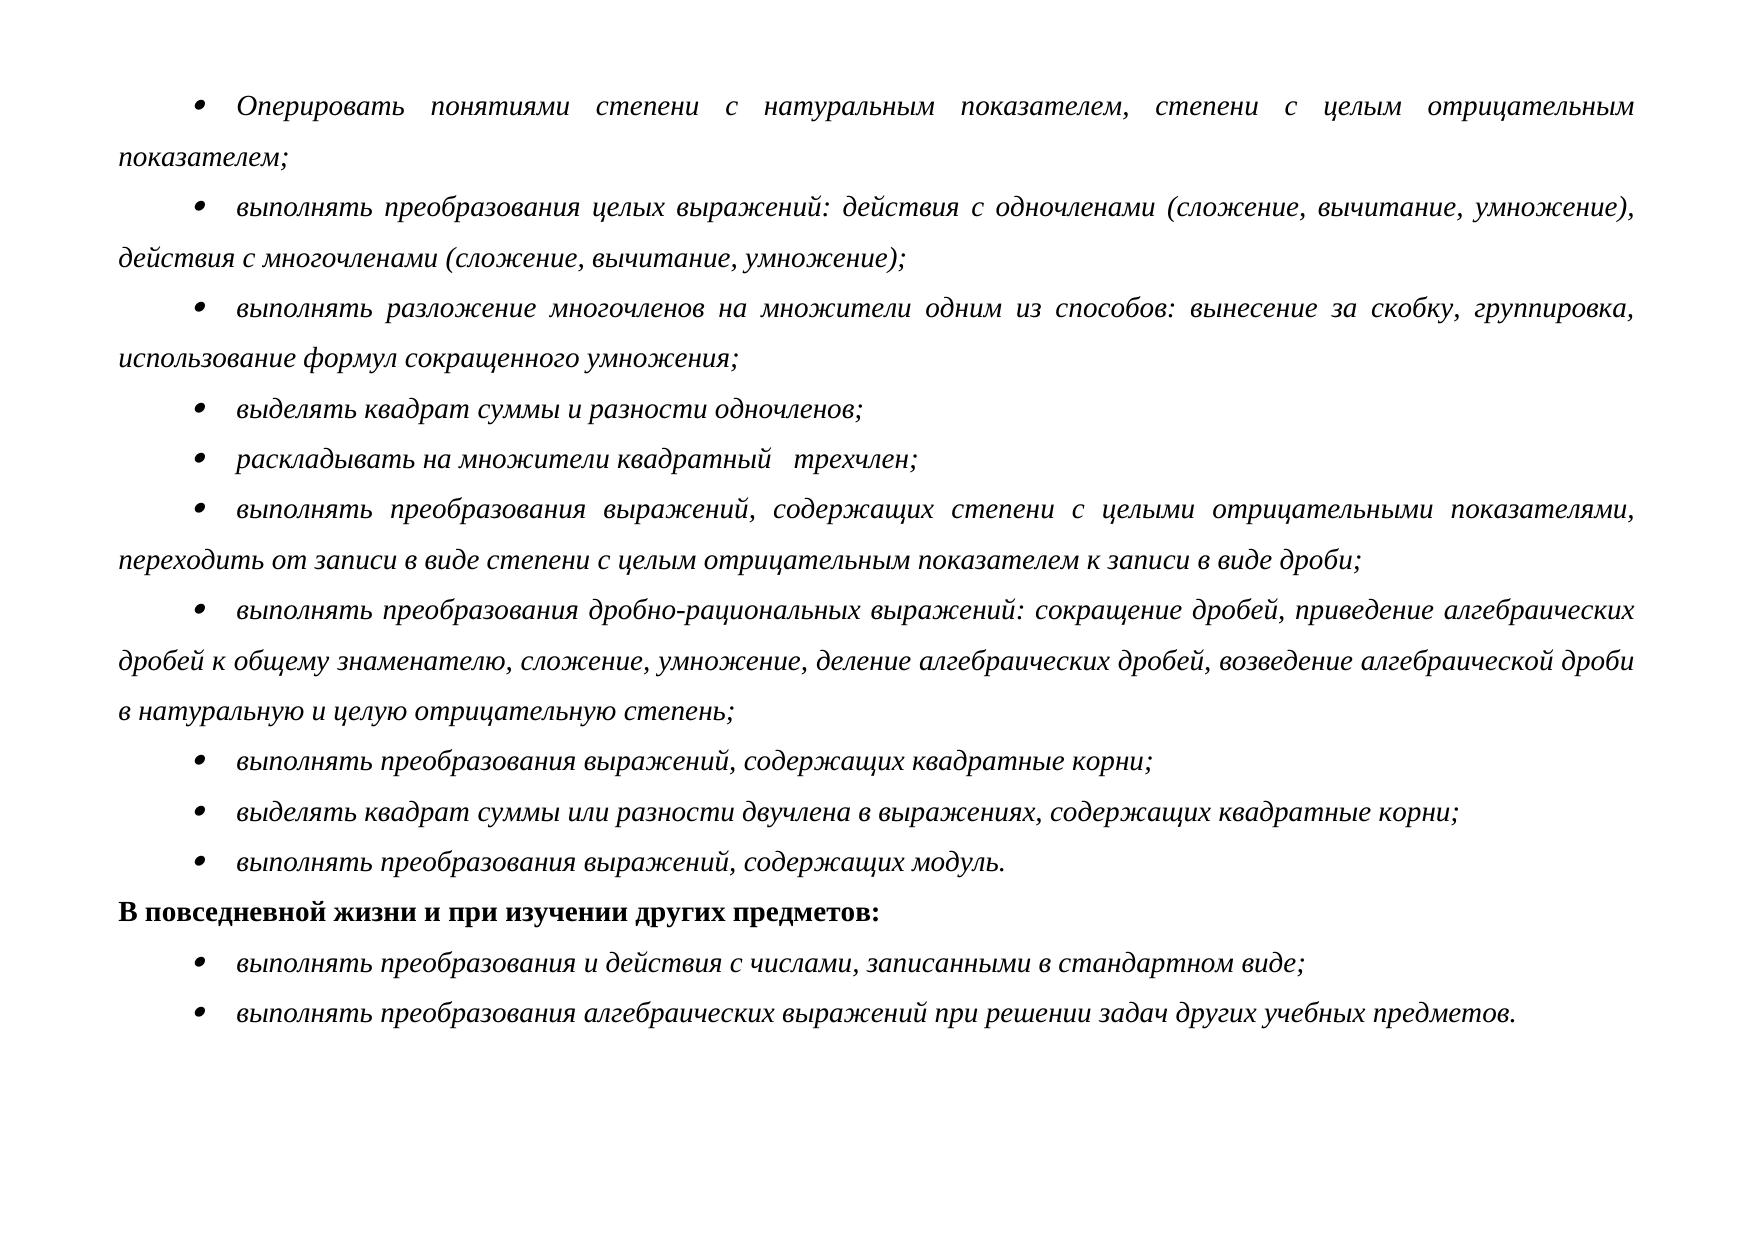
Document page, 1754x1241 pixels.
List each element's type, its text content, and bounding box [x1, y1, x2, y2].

text В повседневной жизни и при изучении других предметов: [118, 894, 1636, 928]
list выделять квадрат суммы или разности двучлена в выражениях, содержащих квадратные корни; [118, 794, 1636, 827]
list выполнять преобразования целых выражений: действия с одночленами (сложение, вычитание, умножение), действия с многочленами (сложение, вычитание, умножение); [118, 189, 1636, 273]
list выполнять преобразования выражений, содержащих модуль. [118, 844, 1636, 878]
list выполнять разложение многочленов на множители одним из способов: вынесение за скобку, группировка, использование формул сокращенного умножения; [118, 290, 1636, 374]
list раскладывать на множители квадратный трехчлен; [118, 441, 1636, 475]
list выполнять преобразования выражений, содержащих степени с целыми отрицательными показателями, переходить от записи в виде степени с целым отрицательным показателем к записи в виде дроби; [118, 492, 1636, 576]
list выполнять преобразования выражений, содержащих квадратные корни; [118, 743, 1636, 777]
list выделять квадрат суммы и разности одночленов; [118, 391, 1636, 424]
list выполнять преобразования алгебраических выражений при решении задач других учебных предметов. [118, 995, 1636, 1029]
list Оперировать понятиями степени с натуральным показателем, степени с целым отрицательным показателем; [118, 88, 1636, 172]
list выполнять преобразования и действия с числами, записанными в стандартном виде; [118, 945, 1636, 978]
list выполнять преобразования дробно-рациональных выражений: сокращение дробей, приведение алгебраических дробей к общему знаменателю, сложение, умножение, деление алгебраических дробей, возведение алгебраической дроби в натуральную и целую отрицательную степень; [118, 592, 1636, 727]
